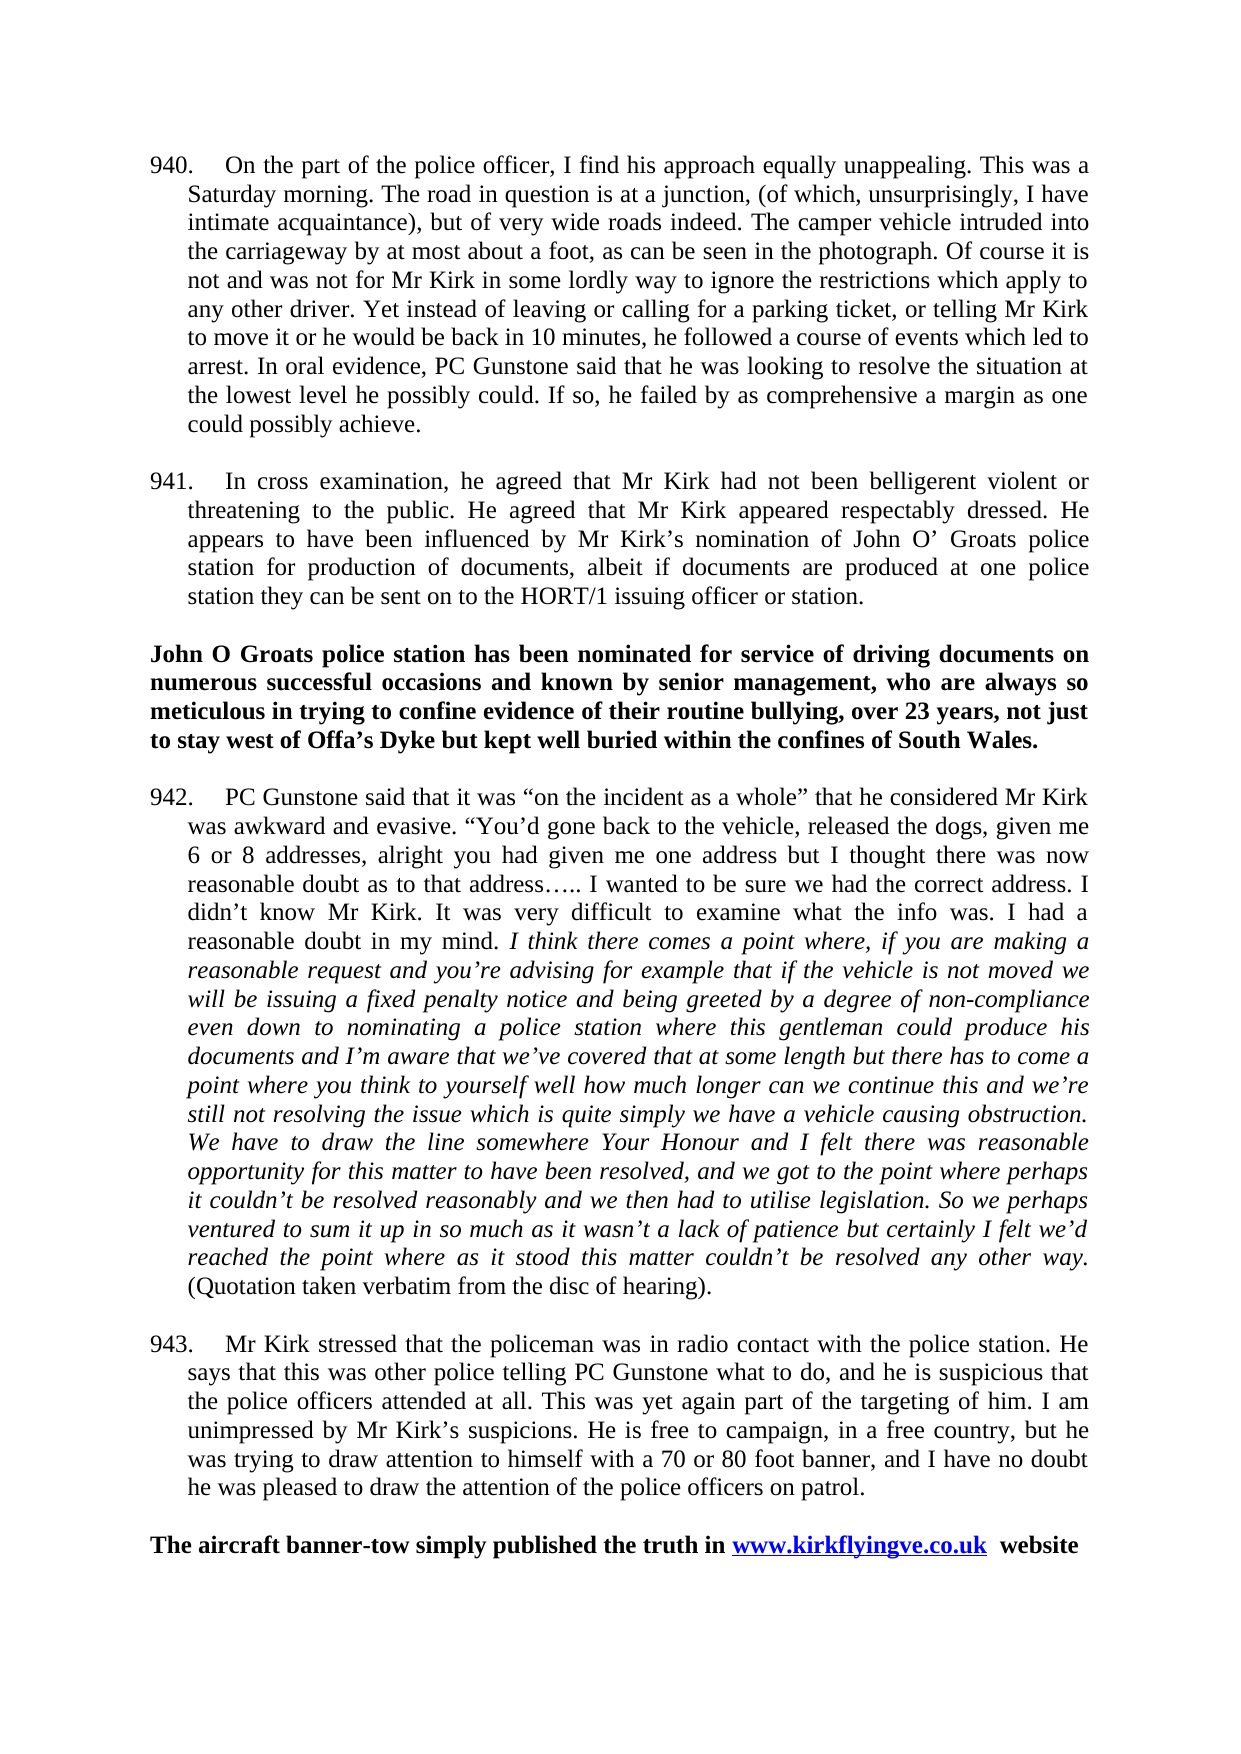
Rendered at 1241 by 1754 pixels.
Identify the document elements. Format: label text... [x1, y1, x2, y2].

text The aircraft banner-tow simply published the truth in www.kirkflyingve.co.uk website [150, 1530, 1090, 1559]
list In cross examination, he agreed that Mr Kirk had not been belligerent violent or threatening to the public. He agreed that Mr Kirk appeared respectably dressed. He appears to have been influenced by Mr Kirk’s nomination of John O’ Groats police station for production of documents, albeit if documents are produced at one police station they can be sent on to the HORT/1 issuing officer or station. [150, 466, 1090, 610]
text John O Groats police station has been nominated for service of driving documents on numerous successful occasions and known by senior management, who are always so meticulous in trying to confine evidence of their routine bullying, over 23 years, not just to stay west of Offa’s Dyke but kept well buried within the confines of South Wales. [150, 639, 1090, 754]
list Mr Kirk stressed that the policeman was in radio contact with the police station. He says that this was other police telling PC Gunstone what to do, and he is suspicious that the police officers attended at all. This was yet again part of the targeting of him. I am unimpressed by Mr Kirk’s suspicions. He is free to campaign, in a free country, but he was trying to draw attention to himself with a 70 or 80 foot banner, and I have no doubt he was pleased to draw the attention of the police officers on patrol. [150, 1329, 1090, 1501]
list PC Gunstone said that it was “on the incident as a whole” that he considered Mr Kirk was awkward and evasive. “You’d gone back to the vehicle, released the dogs, given me 6 or 8 addresses, alright you had given me one address but I thought there was now reasonable doubt as to that address….. I wanted to be sure we had the correct address. I didn’t know Mr Kirk. It was very difficult to examine what the info was. I had a reasonable doubt in my mind. I think there comes a point where, if you are making a reasonable request and you’re advising for example that if the vehicle is not moved we will be issuing a fixed penalty notice and being greeted by a degree of non-compliance even down to nominating a police station where this gentleman could produce his documents and I’m aware that we’ve covered that at some length but there has to come a point where you think to yourself well how much longer can we continue this and we’re still not resolving the issue which is quite simply we have a vehicle causing obstruction. We have to draw the line somewhere Your Honour and I felt there was reasonable opportunity for this matter to have been resolved, and we got to the point where perhaps it couldn’t be resolved reasonably and we then had to utilise legislation. So we perhaps ventured to sum it up in so much as it wasn’t a lack of patience but certainly I felt we’d reached the point where as it stood this matter couldn’t be resolved any other way. (Quotation taken verbatim from the disc of hearing). [150, 782, 1090, 1300]
list On the part of the police officer, I find his approach equally unappealing. This was a Saturday morning. The road in question is at a junction, (of which, unsurprisingly, I have intimate acquaintance), but of very wide roads indeed. The camper vehicle intruded into the carriageway by at most about a foot, as can be seen in the photograph. Of course it is not and was not for Mr Kirk in some lordly way to ignore the restrictions which apply to any other driver. Yet instead of leaving or calling for a parking ticket, or telling Mr Kirk to move it or he would be back in 10 minutes, he followed a course of events which led to arrest. In oral evidence, PC Gunstone said that he was looking to resolve the situation at the lowest level he possibly could. If so, he failed by as comprehensive a margin as one could possibly achieve. [150, 150, 1090, 437]
